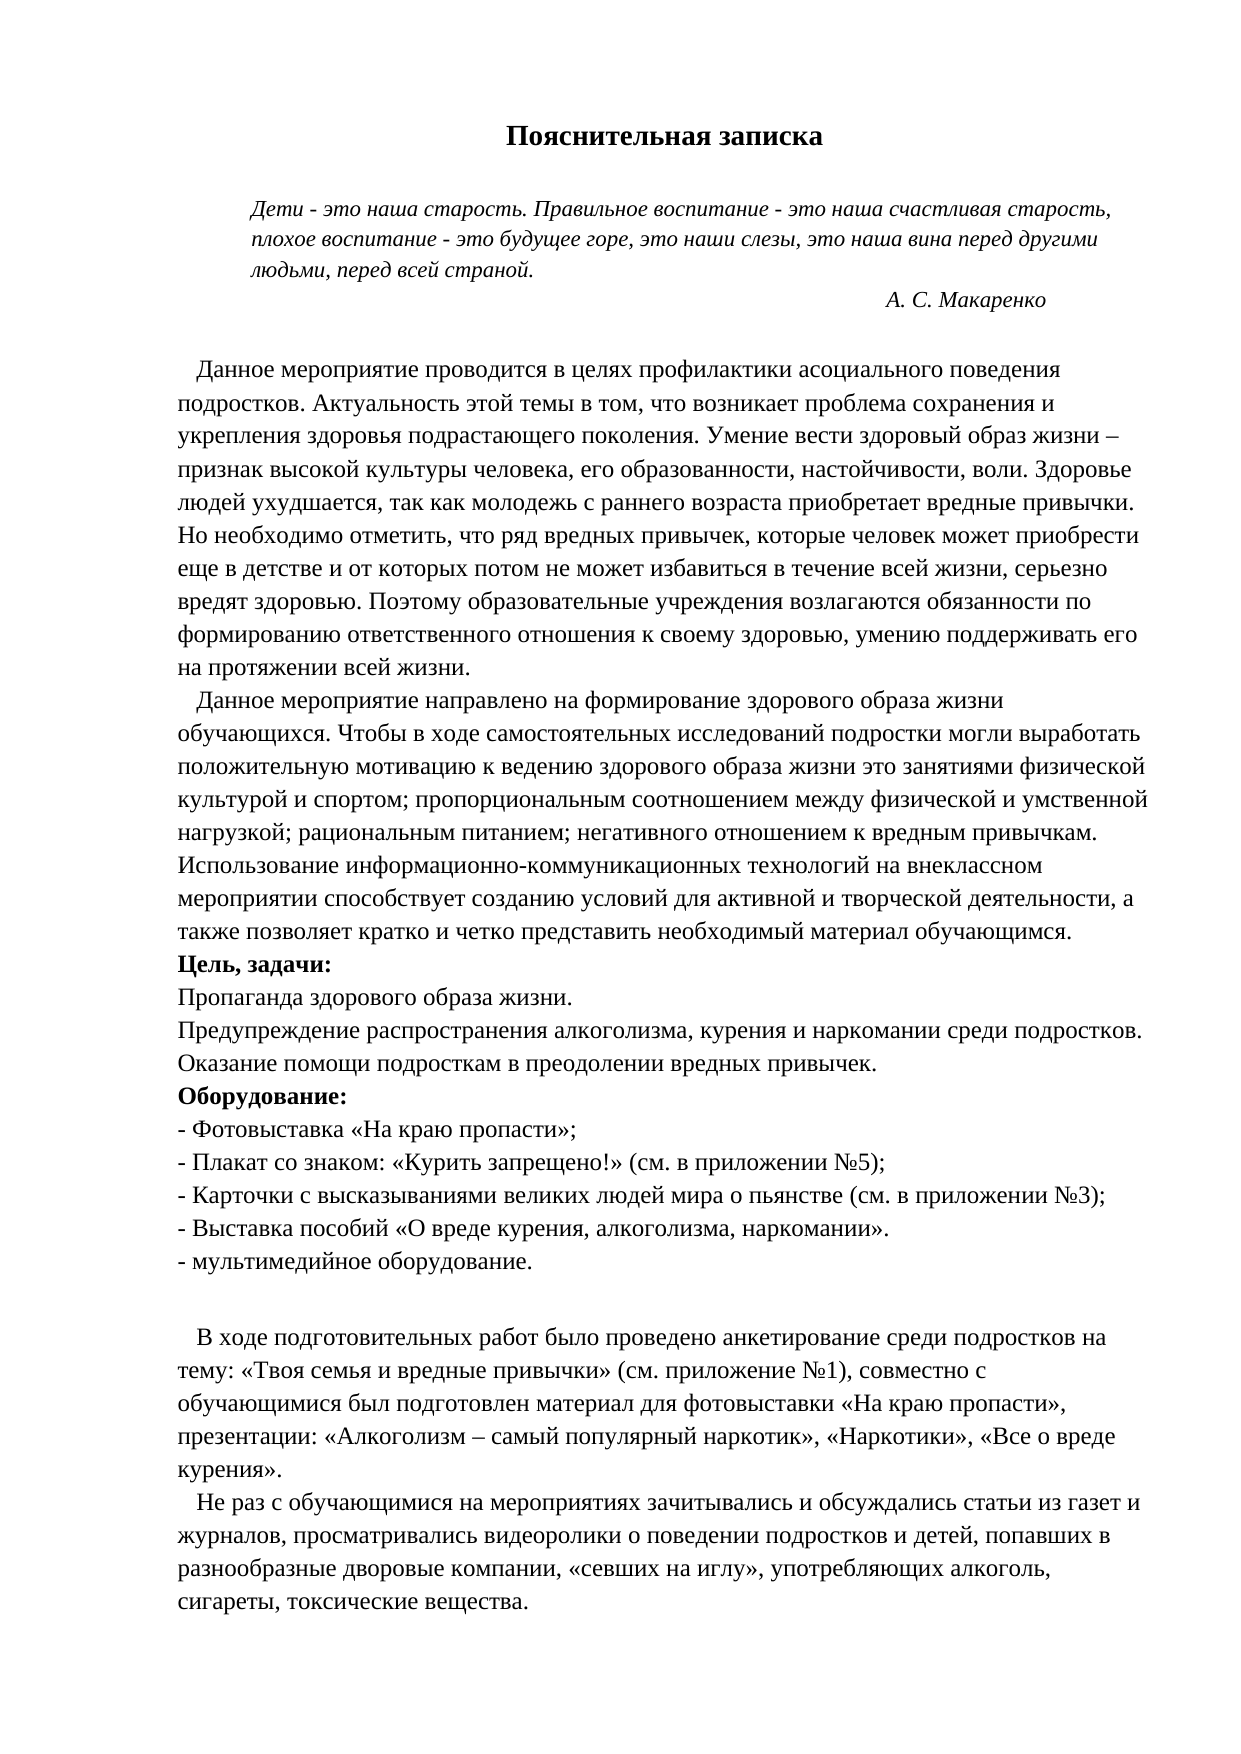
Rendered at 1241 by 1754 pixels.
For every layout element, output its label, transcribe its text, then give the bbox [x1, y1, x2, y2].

text - Плакат со знаком: «Курить запрещено!» (см. в приложении №5); [177, 1147, 1152, 1176]
text - Карточки с высказываниями великих людей мира о пьянстве (см. в приложении №3); [177, 1180, 1152, 1209]
text Оборудование: [177, 1081, 1152, 1110]
text В ходе подготовительных работ было проведено анкетирование среди подростков на тему: «Твоя семья и вредные привычки» (см. приложение №1), совместно с обучающимися был подготовлен материал для фотовыставки «На краю пропасти», презентации: «Алкоголизм – самый популярный наркотик», «Наркотики», «Все о вреде курения». [177, 1322, 1152, 1483]
text Пояснительная записка [177, 118, 1152, 152]
text - Фотовыставка «На краю пропасти»; [177, 1114, 1152, 1143]
text Оказание помощи подросткам в преодолении вредных привычек. [177, 1048, 1152, 1077]
text Предупреждение распространения алкоголизма, курения и наркомании среди подростков. [177, 1015, 1152, 1044]
text Не раз с обучающимися на мероприятиях зачитывались и обсуждались статьи из газет и журналов, просматривались видеоролики о поведении подростков и детей, попавших в разнообразные дворовые компании, «севших на иглу», употребляющих алкоголь, сигареты, токсические вещества. [177, 1487, 1152, 1615]
text - мультимедийное оборудование. [177, 1246, 1152, 1275]
text Данное мероприятие направлено на формирование здорового образа жизни обучающихся. Чтобы в ходе самостоятельных исследований подростки могли выработать положительную мотивацию к ведению здорового образа жизни это занятиями физической культурой и спортом; пропорциональным соотношением между физической и умственной нагрузкой; рациональным питанием; негативного отношением к вредным привычкам. Использование информационно-коммуникационных технологий на внеклассном мероприятии способствует созданию условий для активной и творческой деятельности, а также позволяет кратко и четко представить необходимый материал обучающимся. [177, 685, 1152, 945]
text - Выставка пособий «О вреде курения, алкоголизма, наркомании». [177, 1213, 1152, 1242]
text Пропаганда здорового образа жизни. [177, 982, 1152, 1011]
text Цель, задачи: [177, 949, 1152, 978]
text А. С. Макаренко [177, 286, 1152, 312]
text Данное мероприятие проводится в целях профилактики асоциального поведения подростков. Актуальность этой темы в том, что возникает проблема сохранения и укрепления здоровья подрастающего поколения. Умение вести здоровый образ жизни – признак высокой культуры человека, его образованности, настойчивости, воли. Здоровье людей ухудшается, так как молодежь с раннего возраста приобретает вредные привычки. Но необходимо отметить, что ряд вредных привычек, которые человек может приобрести еще в детстве и от которых потом не может избавиться в течение всей жизни, серьезно вредят здоровью. Поэтому образовательные учреждения возлагаются обязанности по формированию ответственного отношения к своему здоровью, умению поддерживать его на протяжении всей жизни. [177, 354, 1152, 681]
text Дети - это наша старость. Правильное воспитание - это наша счастливая старость, плохое воспитание - это будущее горе, это наши слезы, это наша вина перед другими людьми, перед всей страной. [251, 195, 1152, 282]
